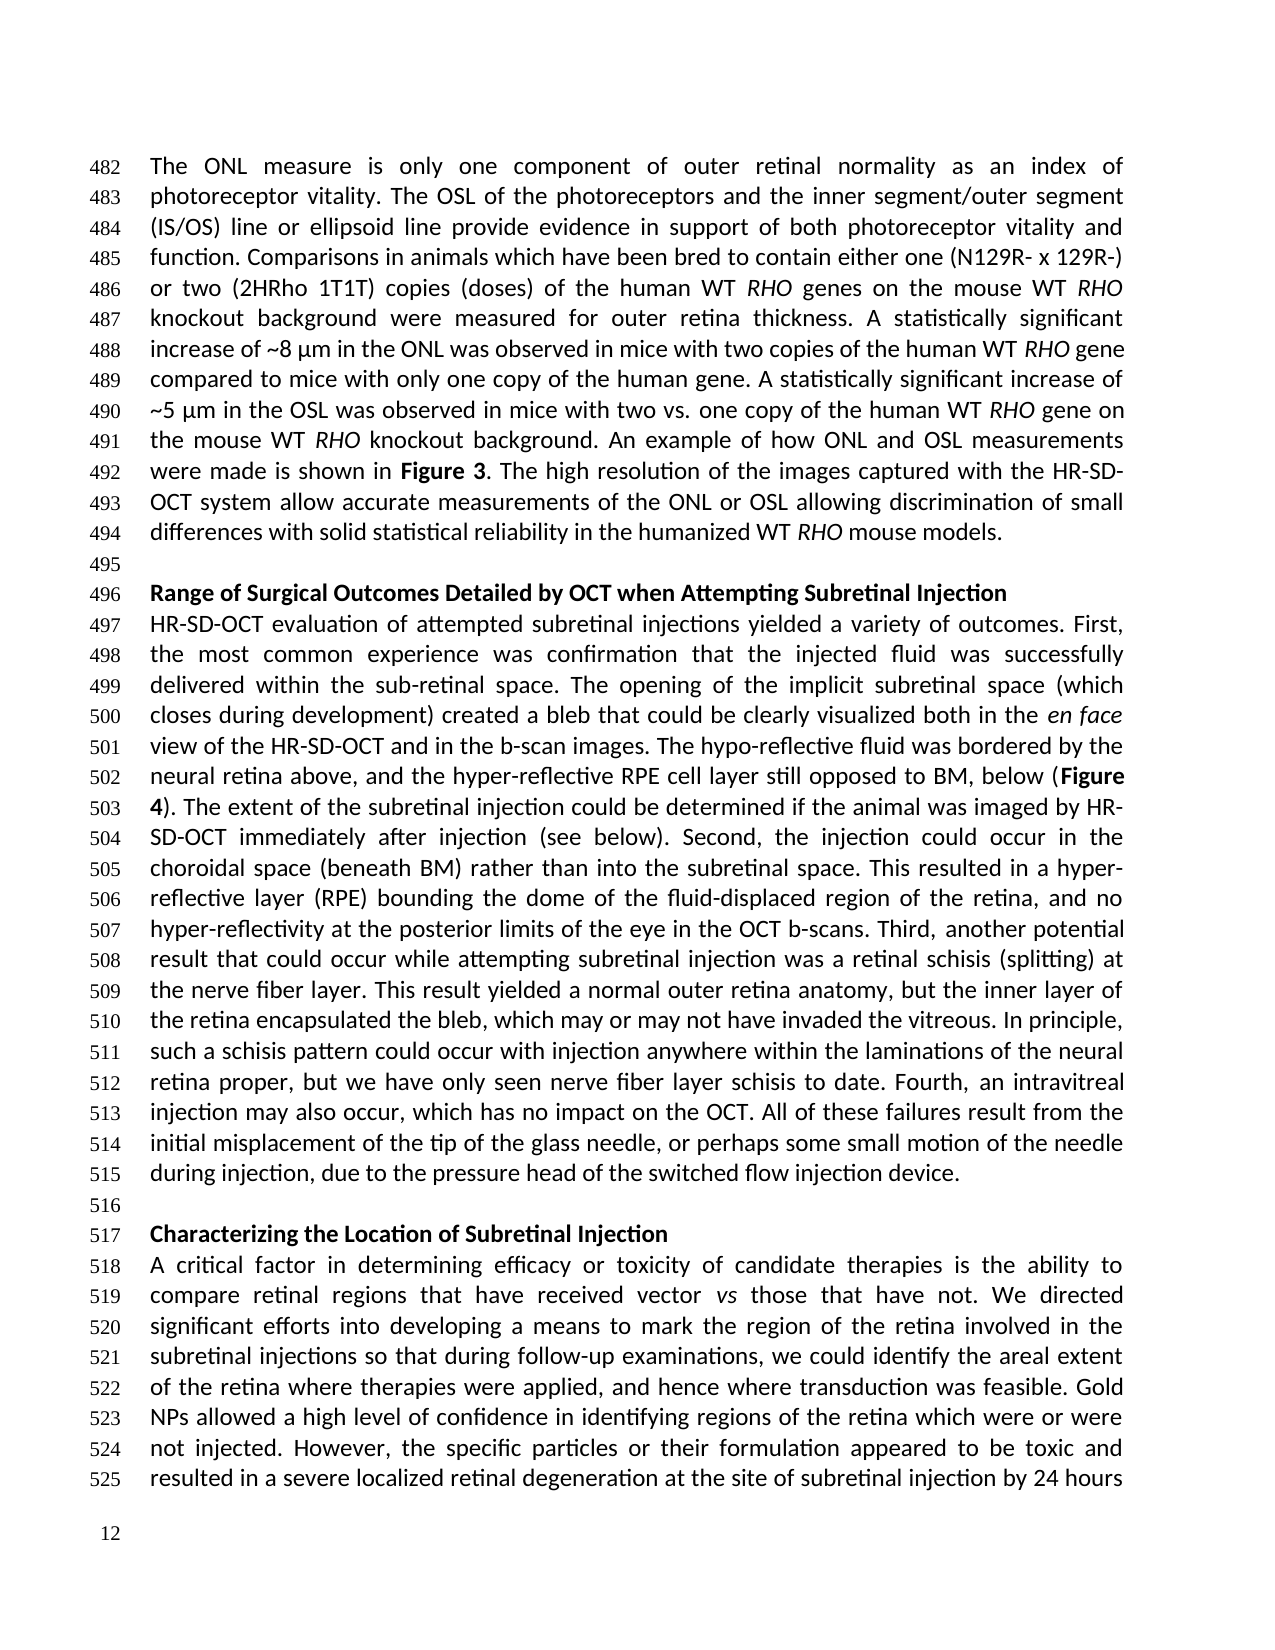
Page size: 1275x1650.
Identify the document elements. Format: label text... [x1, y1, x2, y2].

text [150, 1249, 1125, 1493]
text The ONL measure is only one component of outer retinal normality as an index of photoreceptor vitality. The OSL of the photoreceptors and the inner segment/outer segment (IS/OS) line or ellipsoid line provide evidence in support of both photoreceptor vitality and function. Comparisons in animals which have been bred to contain either one (N129R- x 129R-) or two (2HRho 1T1T) copies (doses) of the human WT RHO genes on the mouse WT RHO knockout background were measured for outer retina thickness. A statistically significant increase of ~8 µm in the ONL was observed in mice with two copies of the human WT RHO gene compared to mice with only one copy of the human gene. A statistically significant increase of ~5 µm in the OSL was observed in mice with two vs. one copy of the human WT RHO gene on the mouse WT RHO knockout background. An example of how ONL and OSL measurements were made is shown in Figure 3. The high resolution of the images captured with the HR-SD-OCT system allow accurate measurements of the ONL or OSL allowing discrimination of small differences with solid statistical reliability in the humanized WT RHO mouse models. [150, 150, 1125, 547]
text HR-SD-OCT evaluation of attempted subretinal injections yielded a variety of outcomes. First, the most common experience was confirmation that the injected fluid was successfully delivered within the sub-retinal space. The opening of the implicit subretinal space (which closes during development) created a bleb that could be clearly visualized both in the en face view of the HR-SD-OCT and in the b-scan images. The hypo-reflective fluid was bordered by the neural retina above, and the hyper-reflective RPE cell layer still opposed to BM, below (Figure 4). The extent of the subretinal injection could be determined if the animal was imaged by HR-SD-OCT immediately after injection (see below). Second, the injection could occur in the choroidal space (beneath BM) rather than into the subretinal space. This resulted in a hyper-reflective layer (RPE) bounding the dome of the fluid-displaced region of the retina, and no hyper-reflectivity at the posterior limits of the eye in the OCT b-scans. Third, another potential result that could occur while attempting subretinal injection was a retinal schisis (splitting) at the nerve fiber layer. This result yielded a normal outer retina anatomy, but the inner layer of the retina encapsulated the bleb, which may or may not have invaded the vitreous. In principle, such a schisis pattern could occur with injection anywhere within the laminations of the neural retina proper, but we have only seen nerve fiber layer schisis to date. Fourth, an intravitreal injection may also occur, which has no impact on the OCT. All of these failures result from the initial misplacement of the tip of the glass needle, or perhaps some small motion of the needle during injection, due to the pressure head of the switched flow injection device. [150, 608, 1125, 1188]
text Range of Surgical Outcomes Detailed by OCT when Attempting Subretinal Injection [150, 577, 1125, 608]
text Characterizing the Location of Subretinal Injection [150, 1218, 1125, 1249]
